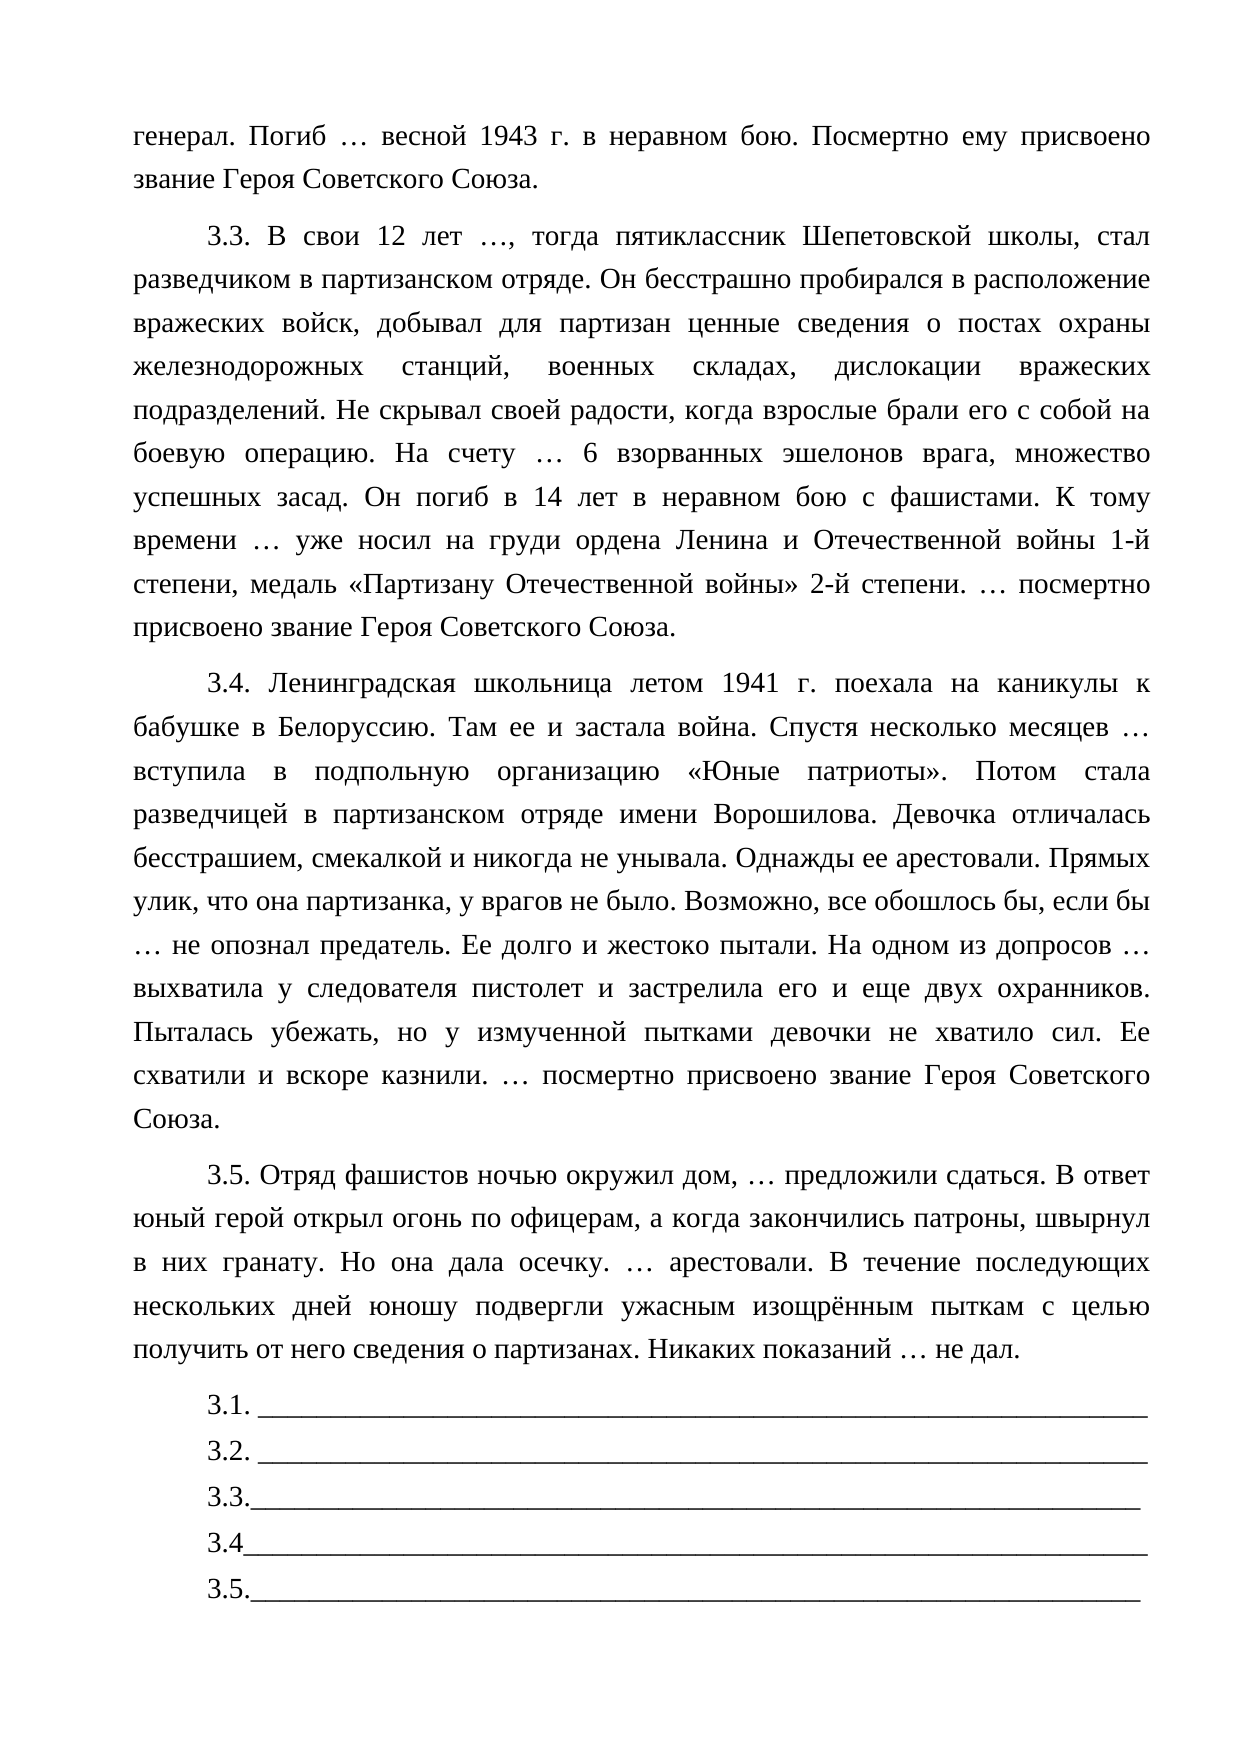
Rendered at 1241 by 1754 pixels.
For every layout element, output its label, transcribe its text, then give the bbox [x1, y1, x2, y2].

text 3.1. _____________________________________________________________ [133, 1387, 1152, 1421]
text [133, 118, 1152, 195]
text 3.3._____________________________________________________________ [133, 1479, 1152, 1513]
text 3.4. Ленинградская школьница летом 1941 г. поехала на каникулы к бабушке в Белоруссию. Там ее и застала война. Спустя несколько месяцев … вступила в подпольную организацию «Юные патриоты». Потом стала разведчицей в партизанском отряде имени Ворошилова. Девочка отличалась бесстрашием, смекалкой и никогда не унывала. Однажды ее арестовали. Прямых улик, что она партизанка, у врагов не было. Возможно, все обошлось бы, если бы … не опознал предатель. Ее долго и жестоко пытали. На одном из допросов … выхватила у следователя пистолет и застрелила его и еще двух охранников. Пыталась убежать, но у измученной пытками девочки не хватило сил. Ее схватили и вскоре казнили. … посмертно присвоено звание Героя Советского Союза. [133, 666, 1152, 1134]
text 3.5. Отряд фашистов ночью окружил дом, … предложили сдаться. В ответ юный герой открыл огонь по офицерам, а когда закончились патроны, швырнул в них гранату. Но она дала осечку. … арестовали. В течение последующих нескольких дней юношу подвергли ужасным изощрённым пыткам с целью получить от него сведения о партизанах. Никаких показаний … не дал. [133, 1157, 1152, 1365]
text 3.3. В свои 12 лет …, тогда пятиклассник Шепетовской школы, стал разведчиком в партизанском отряде. Он бесстрашно пробирался в расположение вражеских войск, добывал для партизан ценные сведения о постах охраны железнодорожных станций, военных складах, дислокации вражеских подразделений. Не скрывал своей радости, когда взрослые брали его с собой на боевую операцию. На счету … 6 взорванных эшелонов врага, множество успешных засад. Он погиб в 14 лет в неравном бою с фашистами. К тому времени … уже носил на груди ордена Ленина и Отечественной войны 1-й степени, медаль «Партизану Отечественной войны» 2-й степени. … посмертно присвоено звание Героя Советского Союза. [133, 218, 1152, 643]
text 3.4______________________________________________________________ [133, 1525, 1152, 1559]
text 3.5._____________________________________________________________ [133, 1571, 1152, 1605]
text 3.2. _____________________________________________________________ [133, 1433, 1152, 1467]
